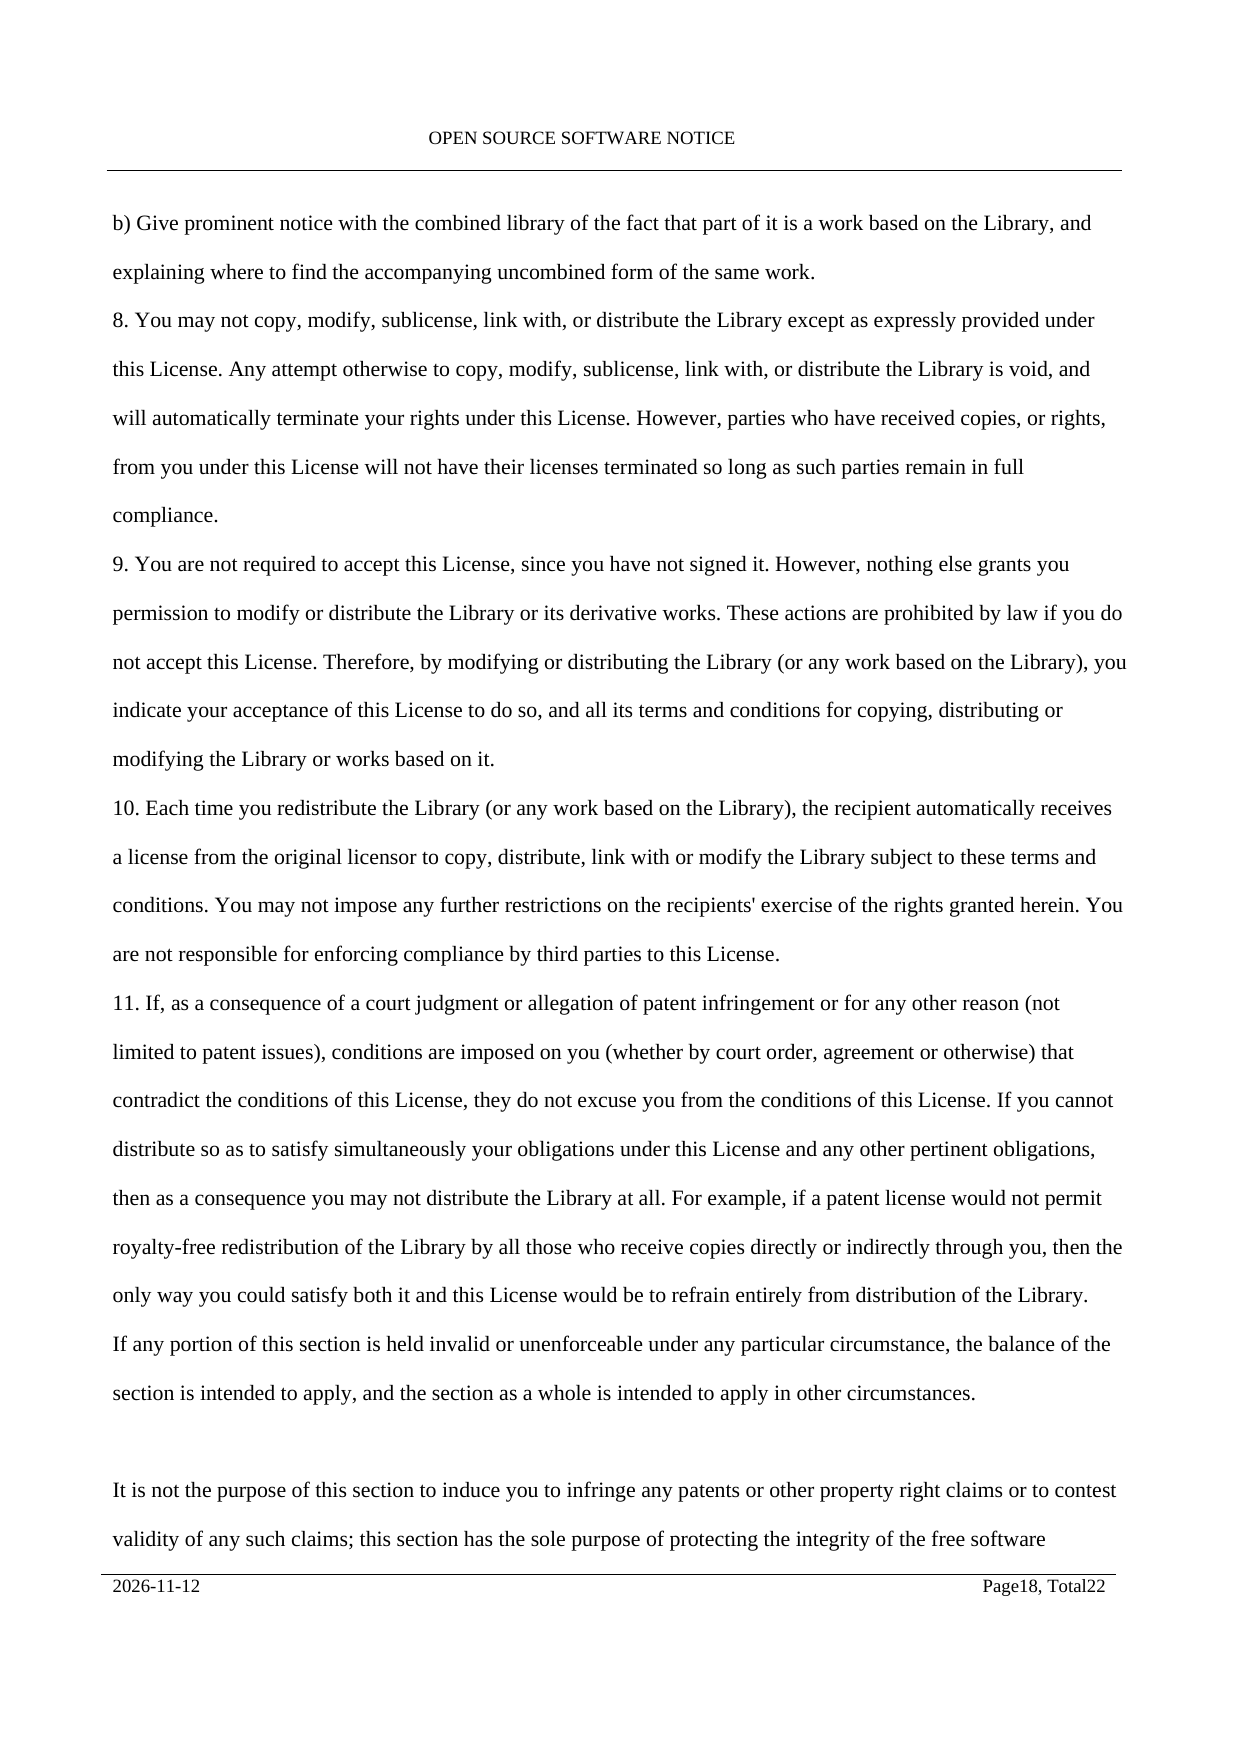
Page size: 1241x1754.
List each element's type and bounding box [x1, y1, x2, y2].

text [112, 206, 1128, 1555]
